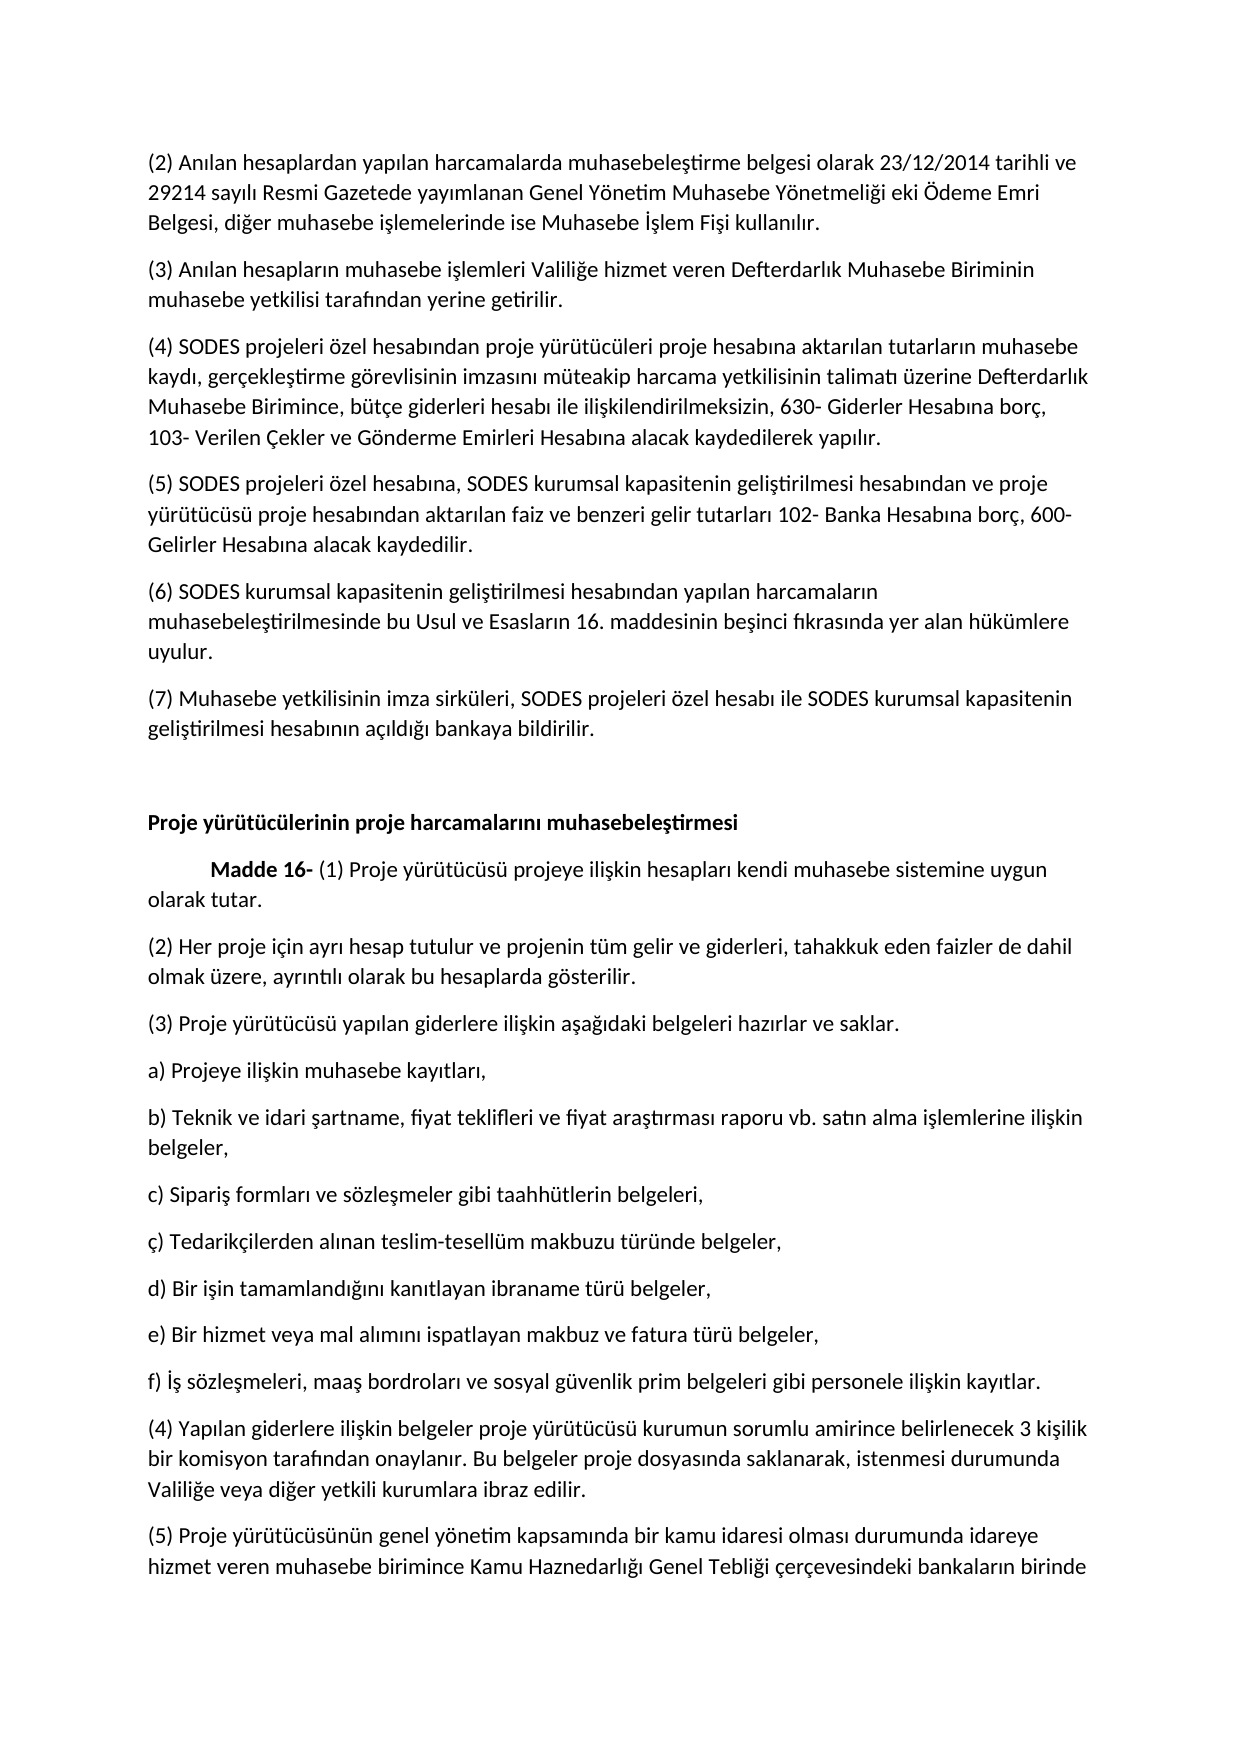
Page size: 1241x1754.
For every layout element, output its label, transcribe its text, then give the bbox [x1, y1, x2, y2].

text b) Teknik ve idari şartname, fiyat teklifleri ve fiyat araştırması raporu vb. satın alma işlemlerine ilişkin belgeler, [148, 1103, 1093, 1161]
text (4) Yapılan giderlere ilişkin belgeler proje yürütücüsü kurumun sorumlu amirince belirlenecek 3 kişilik bir komisyon tarafından onaylanır. Bu belgeler proje dosyasında saklanarak, istenmesi durumunda Valiliğe veya diğer yetkili kurumlara ibraz edilir. [148, 1414, 1093, 1503]
text a) Projeye ilişkin muhasebe kayıtları, [148, 1056, 1093, 1084]
text c) Sipariş formları ve sözleşmeler gibi taahhütlerin belgeleri, [148, 1180, 1093, 1208]
text d) Bir işin tamamlandığını kanıtlayan ibraname türü belgeler, [148, 1274, 1093, 1302]
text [148, 1522, 1093, 1580]
text ç) Tedarikçilerden alınan teslim-tesellüm makbuzu türünde belgeler, [148, 1227, 1093, 1255]
text (4) SODES projeleri özel hesabından proje yürütücüleri proje hesabına aktarılan tutarların muhasebe kaydı, gerçekleştirme görevlisinin imzasını müteakip harcama yetkilisinin talimatı üzerine Defterdarlık Muhasebe Birimince, bütçe giderleri hesabı ile ilişkilendirilmeksizin, 630- Giderler Hesabına borç, 103- Verilen Çekler ve Gönderme Emirleri Hesabına alacak kaydedilerek yapılır. [148, 332, 1093, 451]
text (6) SODES kurumsal kapasitenin geliştirilmesi hesabından yapılan harcamaların muhasebeleştirilmesinde bu Usul ve Esasların 16. maddesinin beşinci fıkrasında yer alan hükümlere uyulur. [148, 577, 1093, 665]
text Madde 16- (1) Proje yürütücüsü projeye ilişkin hesapları kendi muhasebe sistemine uygun olarak tutar. [148, 855, 1093, 913]
text (3) Anılan hesapların muhasebe işlemleri Valiliğe hizmet veren Defterdarlık Muhasebe Biriminin muhasebe yetkilisi tarafından yerine getirilir. [148, 255, 1093, 313]
text (5) SODES projeleri özel hesabına, SODES kurumsal kapasitenin geliştirilmesi hesabından ve proje yürütücüsü proje hesabından aktarılan faiz ve benzeri gelir tutarları 102- Banka Hesabına borç, 600-Gelirler Hesabına alacak kaydedilir. [148, 469, 1093, 558]
text (2) Her proje için ayrı hesap tutulur ve projenin tüm gelir ve giderleri, tahakkuk eden faizler de dahil olmak üzere, ayrıntılı olarak bu hesaplarda gösterilir. [148, 932, 1093, 990]
text (3) Proje yürütücüsü yapılan giderlere ilişkin aşağıdaki belgeleri hazırlar ve saklar. [148, 1009, 1093, 1037]
text Proje yürütücülerinin proje harcamalarını muhasebeleştirmesi [148, 808, 1093, 836]
text (2) Anılan hesaplardan yapılan harcamalarda muhasebeleştirme belgesi olarak 23/12/2014 tarihli ve 29214 sayılı Resmi Gazetede yayımlanan Genel Yönetim Muhasebe Yönetmeliği eki Ödeme Emri Belgesi, diğer muhasebe işlemelerinde ise Muhasebe İşlem Fişi kullanılır. [148, 148, 1093, 236]
text (7) Muhasebe yetkilisinin imza sirküleri, SODES projeleri özel hesabı ile SODES kurumsal kapasitenin geliştirilmesi hesabının açıldığı bankaya bildirilir. [148, 684, 1093, 742]
text f) İş sözleşmeleri, maaş bordroları ve sosyal güvenlik prim belgeleri gibi personele ilişkin kayıtlar. [148, 1367, 1093, 1395]
text e) Bir hizmet veya mal alımını ispatlayan makbuz ve fatura türü belgeler, [148, 1321, 1093, 1348]
